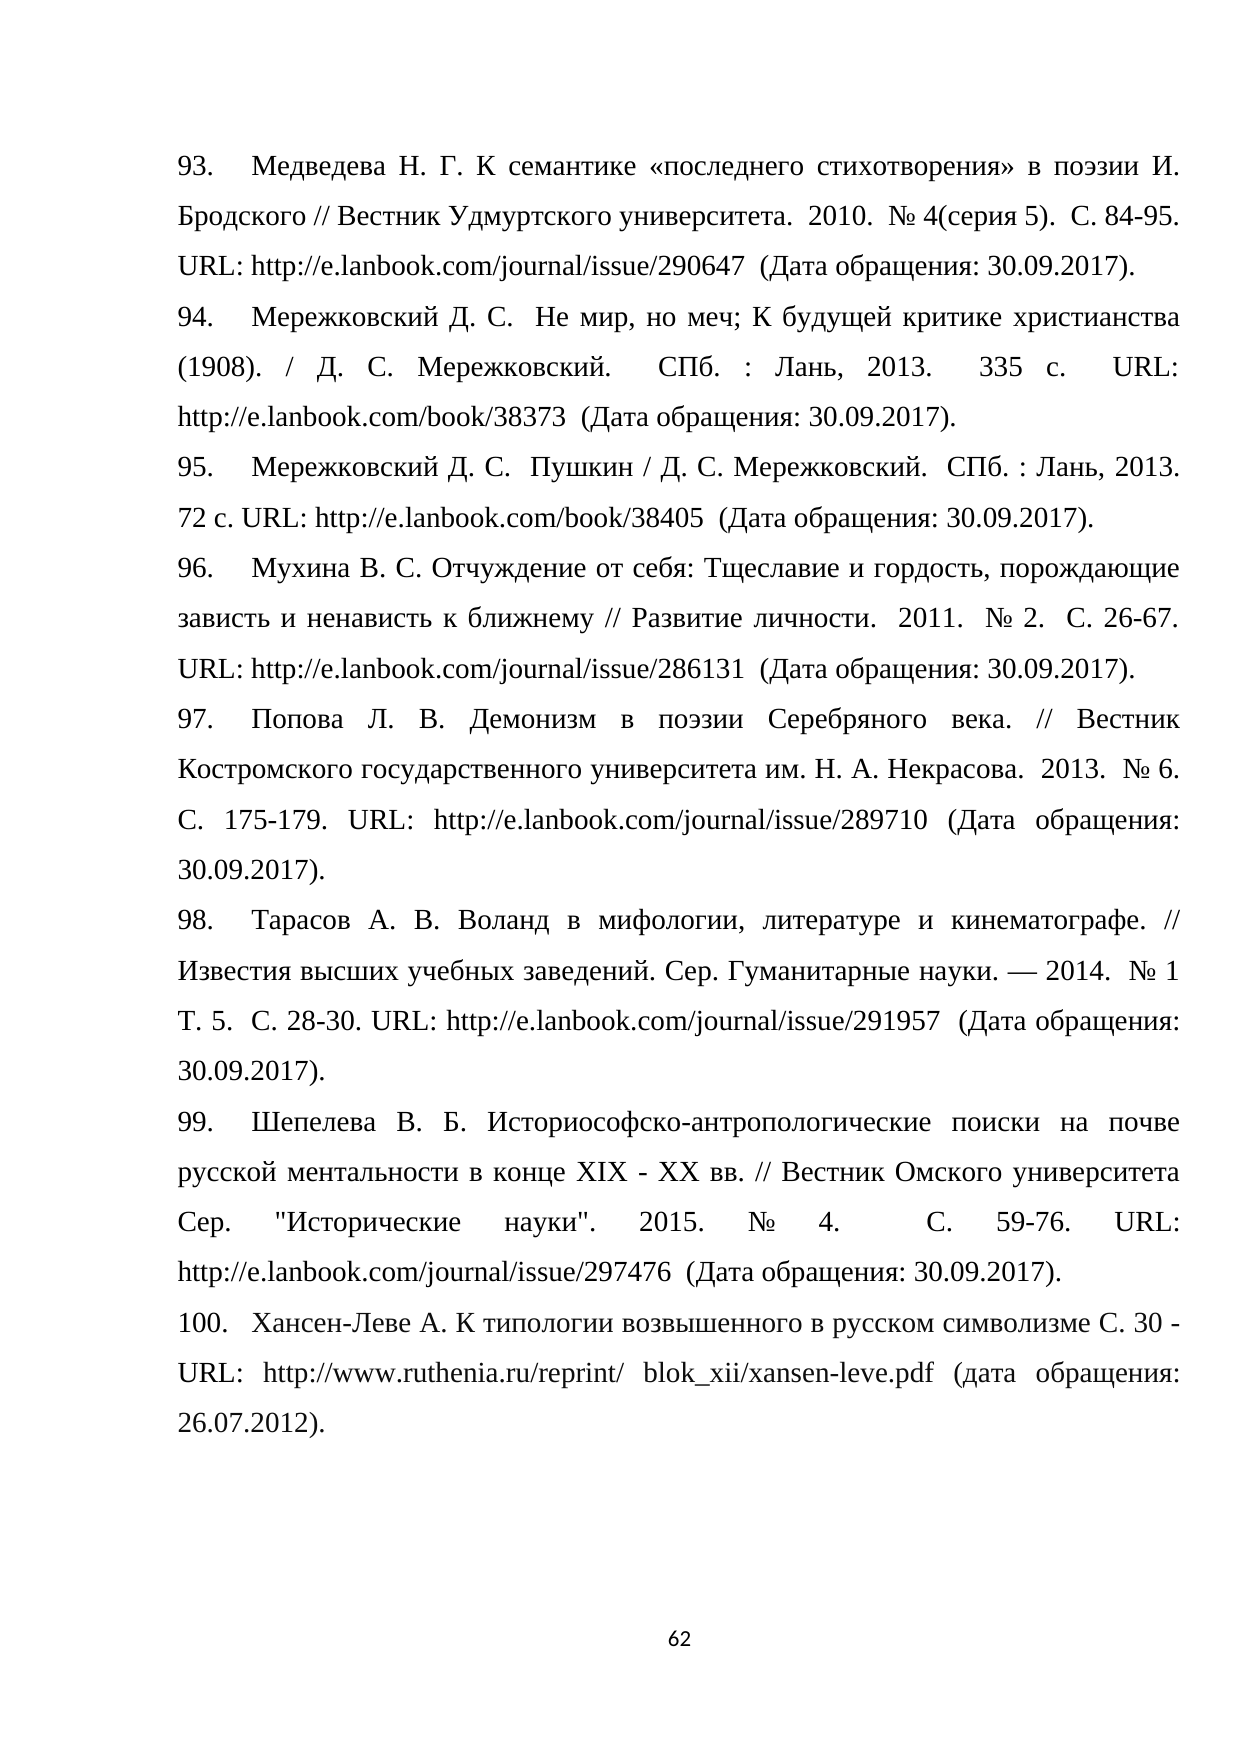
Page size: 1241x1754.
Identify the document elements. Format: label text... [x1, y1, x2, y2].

list Мухина В. С. Отчуждение от себя: Тщеславие и гордость, порождающие зависть и ненависть к ближнему // Развитие личности. 2011. № 2. С. 26-67. URL: http://e.lanbook.com/journal/issue/286131 (Дата обращения: 30.09.2017). [177, 550, 1181, 684]
list Шепелева В. Б. Историософско-антропологические поиски на почве русской ментальности в конце XIX - XX вв. // Вестник Омского университета Сер. "Исторические науки". 2015. № 4. С. 59-76. URL: http://e.lanbook.com/journal/issue/297476 (Дата обращения: 30.09.2017). [177, 1104, 1181, 1288]
list Мережковский Д. С. Не мир, но меч; К будущей критике христианства (1908). / Д. С. Мережковский. СПб. : Лань, 2013. 335 с. URL: http://e.lanbook.com/book/38373 (Дата обращения: 30.09.2017). [177, 299, 1181, 433]
list Хансен-Леве А. К типологии возвышенного в русском символизме С. 30 - URL: http://www.ruthenia.ru/reprint/ blok_xii/xansen-leve.pdf (дата обращения: 26.07.2012). [177, 1305, 1181, 1439]
list Мережковский Д. С. Пушкин / Д. С. Мережковский. СПб. : Лань, 2013. 72 с. URL: http://e.lanbook.com/book/38405 (Дата обращения: 30.09.2017). [177, 449, 1181, 533]
list Тарасов А. В. Воланд в мифологии, литературе и кинематографе. // Известия высших учебных заведений. Сер. Гуманитарные науки. — 2014. № 1 Т. 5. С. 28-30. URL: http://e.lanbook.com/journal/issue/291957 (Дата обращения: 30.09.2017). [177, 902, 1181, 1087]
list Попова Л. В. Демонизм в поэзии Серебряного века. // Вестник Костромского государственного университета им. Н. А. Некрасова. 2013. № 6. С. 175-179. URL: http://e.lanbook.com/journal/issue/289710 (Дата обращения: 30.09.2017). [177, 701, 1181, 886]
list Медведева Н. Г. К семантике «последнего стихотворения» в поэзии И. Бродского // Вестник Удмуртского университета. 2010. № 4(серия 5). С. 84-95. URL: http://e.lanbook.com/journal/issue/290647 (Дата обращения: 30.09.2017). [177, 148, 1181, 282]
